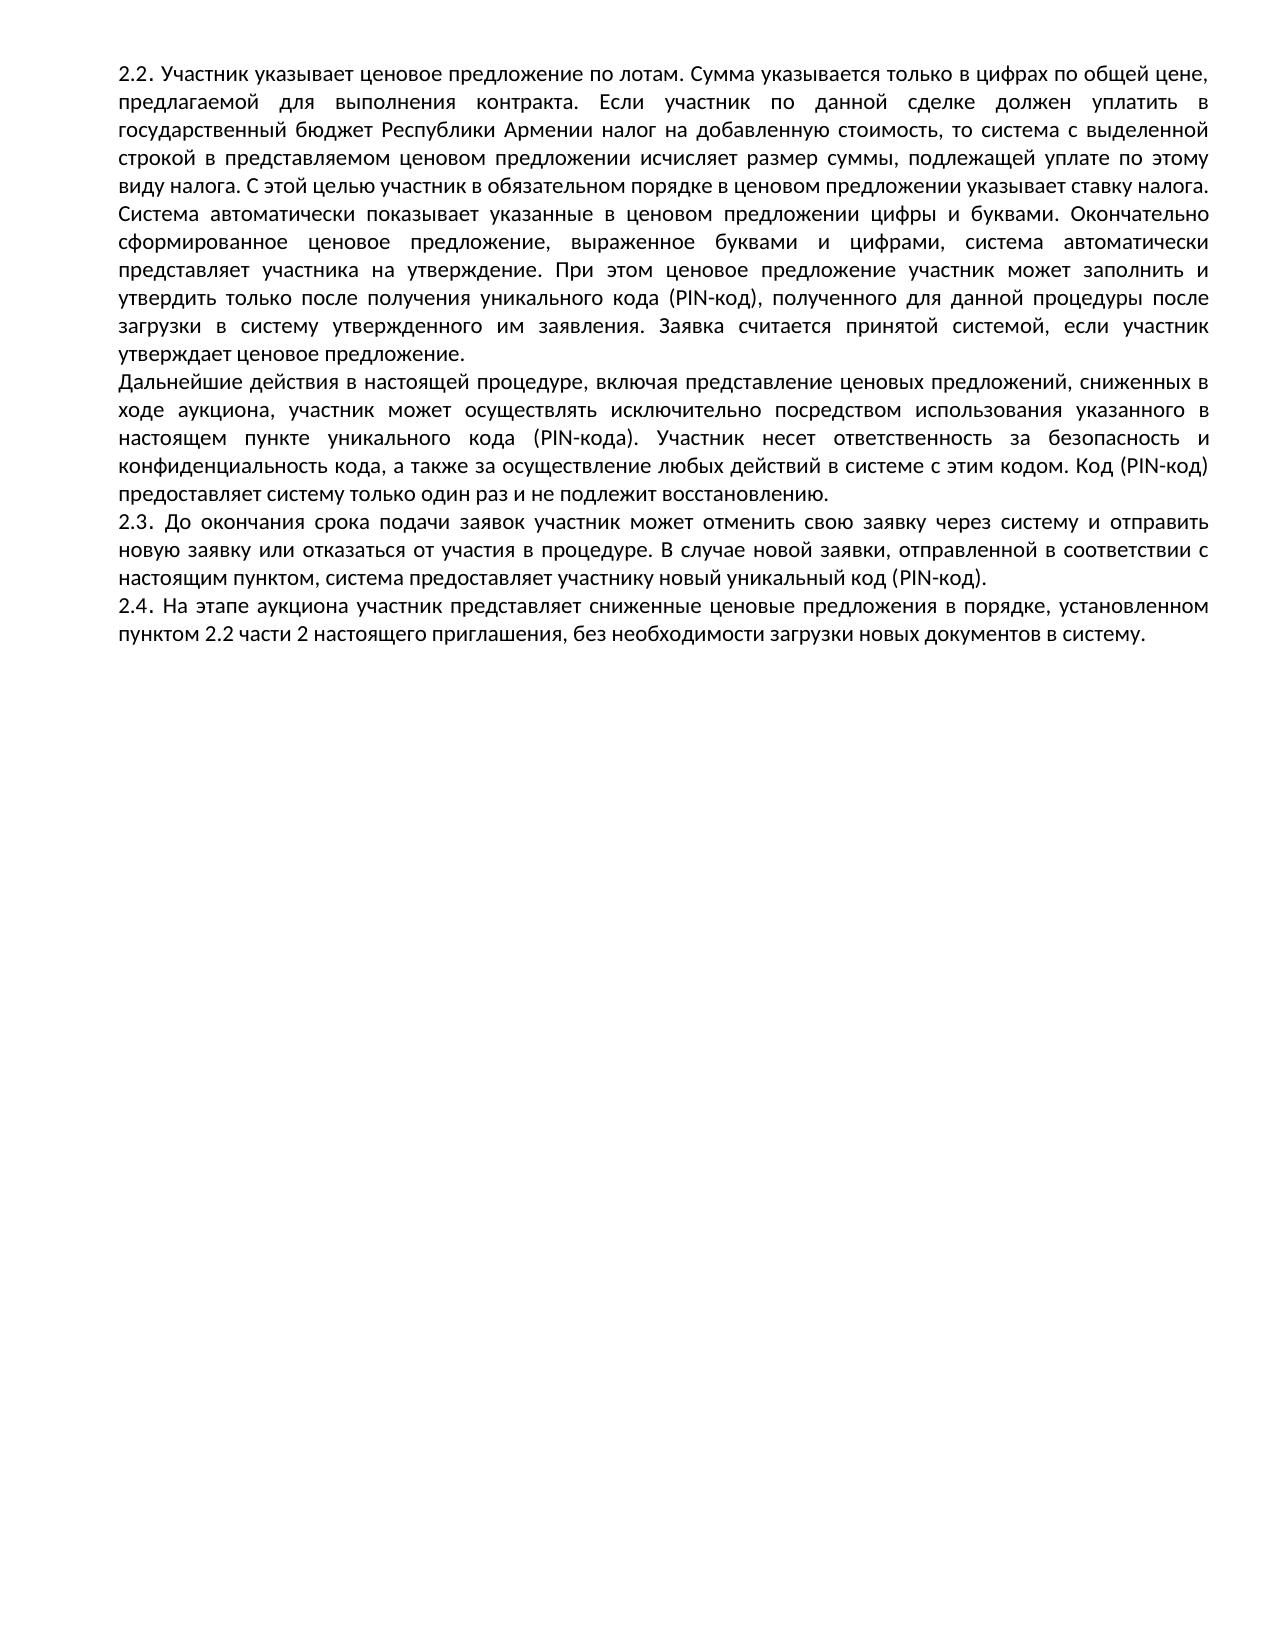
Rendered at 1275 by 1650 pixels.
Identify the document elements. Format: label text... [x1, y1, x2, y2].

text 2.4․ На этапе аукциона участник представляет сниженные ценовые предложения в порядке, установленном пунктом 2.2 части 2 настоящего приглашения, без необходимости загрузки новых документов в систему. [118, 591, 1211, 647]
text 2.2․ Участник указывает ценовое предложение по лотам. Сумма указывается только в цифрах по общей цене, предлагаемой для выполнения контракта. Если участник по данной сделке должен уплатить в государственный бюджет Республики Армении налог на добавленную стоимость, то система с выделенной строкой в представляемом ценовом предложении исчисляет размер суммы, подлежащей уплате по этому виду налога. С этой целью участник в обязательном порядке в ценовом предложении указывает ставку налога. Система автоматически показывает указанные в ценовом предложении цифры и буквами. Окончательно сформированное ценовое предложение, выраженное буквами и цифрами, система автоматически представляет участника на утверждение. При этом ценовое предложение участник может заполнить и утвердить только после получения уникального кода (PIN-код), полученного для данной процедуры после загрузки в систему утвержденного им заявления. Заявка считается принятой системой, если участник утверждает ценовое предложение. [118, 59, 1211, 367]
list 2.3․ До окончания срока подачи заявок участник может отменить свою заявку через систему и отправить новую заявку или отказаться от участия в процедуре. В случае новой заявки, отправленной в соответствии с настоящим пунктом, система предоставляет участнику новый уникальный код (PIN-код). [118, 507, 1211, 591]
text Дальнейшие действия в настоящей процедуре, включая представление ценовых предложений, сниженных в ходе аукциона, участник может осуществлять исключительно посредством использования указанного в настоящем пункте уникального кода (PIN-кода). Участник несет ответственность за безопасность и конфиденциальность кода, а также за осуществление любых действий в системе с этим кодом. Код (PIN-код) предоставляет систему только один раз и не подлежит восстановлению. [118, 367, 1211, 507]
